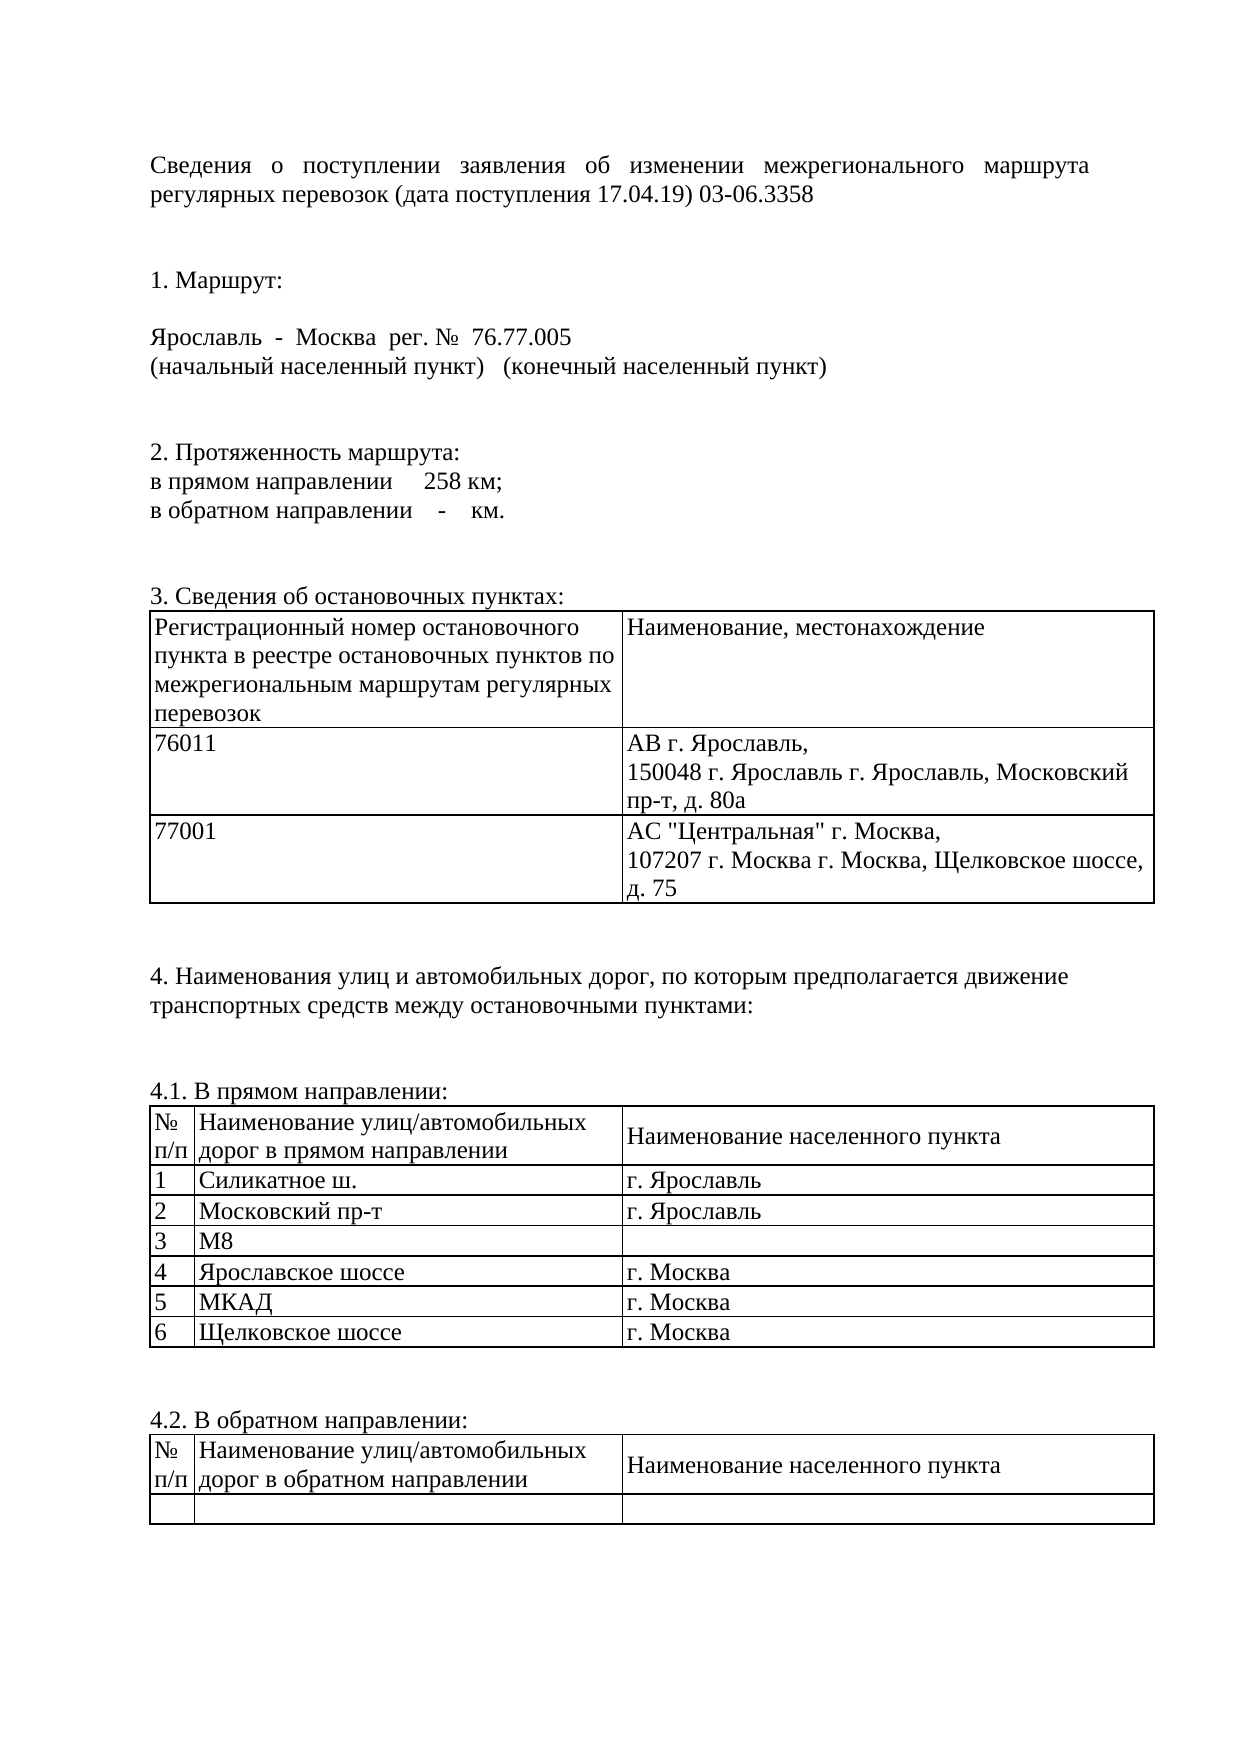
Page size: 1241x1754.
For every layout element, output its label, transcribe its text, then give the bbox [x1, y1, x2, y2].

text в обратном направлении - км. [150, 495, 1090, 524]
table_cell 5 [151, 1287, 194, 1316]
table_header Наименование, местонахождение [623, 612, 1153, 727]
table_cell АВ г. Ярославль, 150048 г. Ярославль г. Ярославль, Московский пр-т, д. 80а [623, 728, 1153, 814]
text 4.2. В обратном направлении: [150, 1405, 1090, 1434]
table_header № п/п [151, 1435, 194, 1493]
table_cell [623, 1495, 1153, 1523]
table_cell АС "Центральная" г. Москва, 107207 г. Москва г. Москва, Щелковское шоссе, д. 75 [623, 816, 1153, 902]
table_cell Московский пр-т [195, 1196, 622, 1225]
table_cell М8 [195, 1226, 622, 1255]
text Сведения о поступлении заявления об изменении межрегионального маршрута регулярных перевозок (дата поступления 17.04.19) 03-06.3358 [150, 150, 1090, 207]
table_cell 4 [151, 1257, 194, 1285]
table_cell 76011 [151, 728, 622, 814]
table_cell 2 [151, 1196, 194, 1225]
table_cell 3 [151, 1226, 194, 1255]
text 1. Маршрут: [150, 265, 1090, 294]
table_cell г. Москва [623, 1257, 1153, 1285]
text Ярославль - Москва рег. № 76.77.005 [150, 322, 1090, 351]
text (начальный населенный пункт) (конечный населенный пункт) [150, 351, 1090, 380]
table_cell г. Москва [623, 1317, 1153, 1346]
table_header Наименование улиц/автомобильных дорог в прямом направлении [195, 1107, 622, 1164]
text 4.1. В прямом направлении: [150, 1076, 1090, 1105]
table_cell [623, 1226, 1153, 1255]
text 4. Наименования улиц и автомобильных дорог, по которым предполагается движение транспортных средств между остановочными пунктами: [150, 961, 1090, 1019]
table_cell 77001 [151, 816, 622, 902]
table_cell 1 [151, 1166, 194, 1194]
table_cell г. Ярославль [623, 1196, 1153, 1225]
text 3. Сведения об остановочных пунктах: [150, 581, 1090, 610]
table_cell [151, 1495, 194, 1523]
table_cell [195, 1495, 622, 1523]
table_cell 6 [151, 1317, 194, 1346]
table_cell г. Москва [623, 1287, 1153, 1316]
table_header Наименование улиц/автомобильных дорог в обратном направлении [195, 1435, 622, 1493]
table_cell г. Ярославль [623, 1166, 1153, 1194]
text в прямом направлении 258 км; [150, 466, 1090, 495]
table_header Наименование населенного пункта [623, 1435, 1153, 1493]
table_cell Силикатное ш. [195, 1166, 622, 1194]
table_cell МКАД [195, 1287, 622, 1316]
table_header Наименование населенного пункта [623, 1107, 1153, 1164]
table_cell Щелковское шоссе [195, 1317, 622, 1346]
table_cell Ярославское шоссе [195, 1257, 622, 1285]
text 2. Протяженность маршрута: [150, 437, 1090, 466]
table_header Регистрационный номер остановочного пункта в реестре остановочных пунктов по межрегиональным маршрутам регулярных перевозок [151, 612, 622, 727]
table_header № п/п [151, 1107, 194, 1164]
